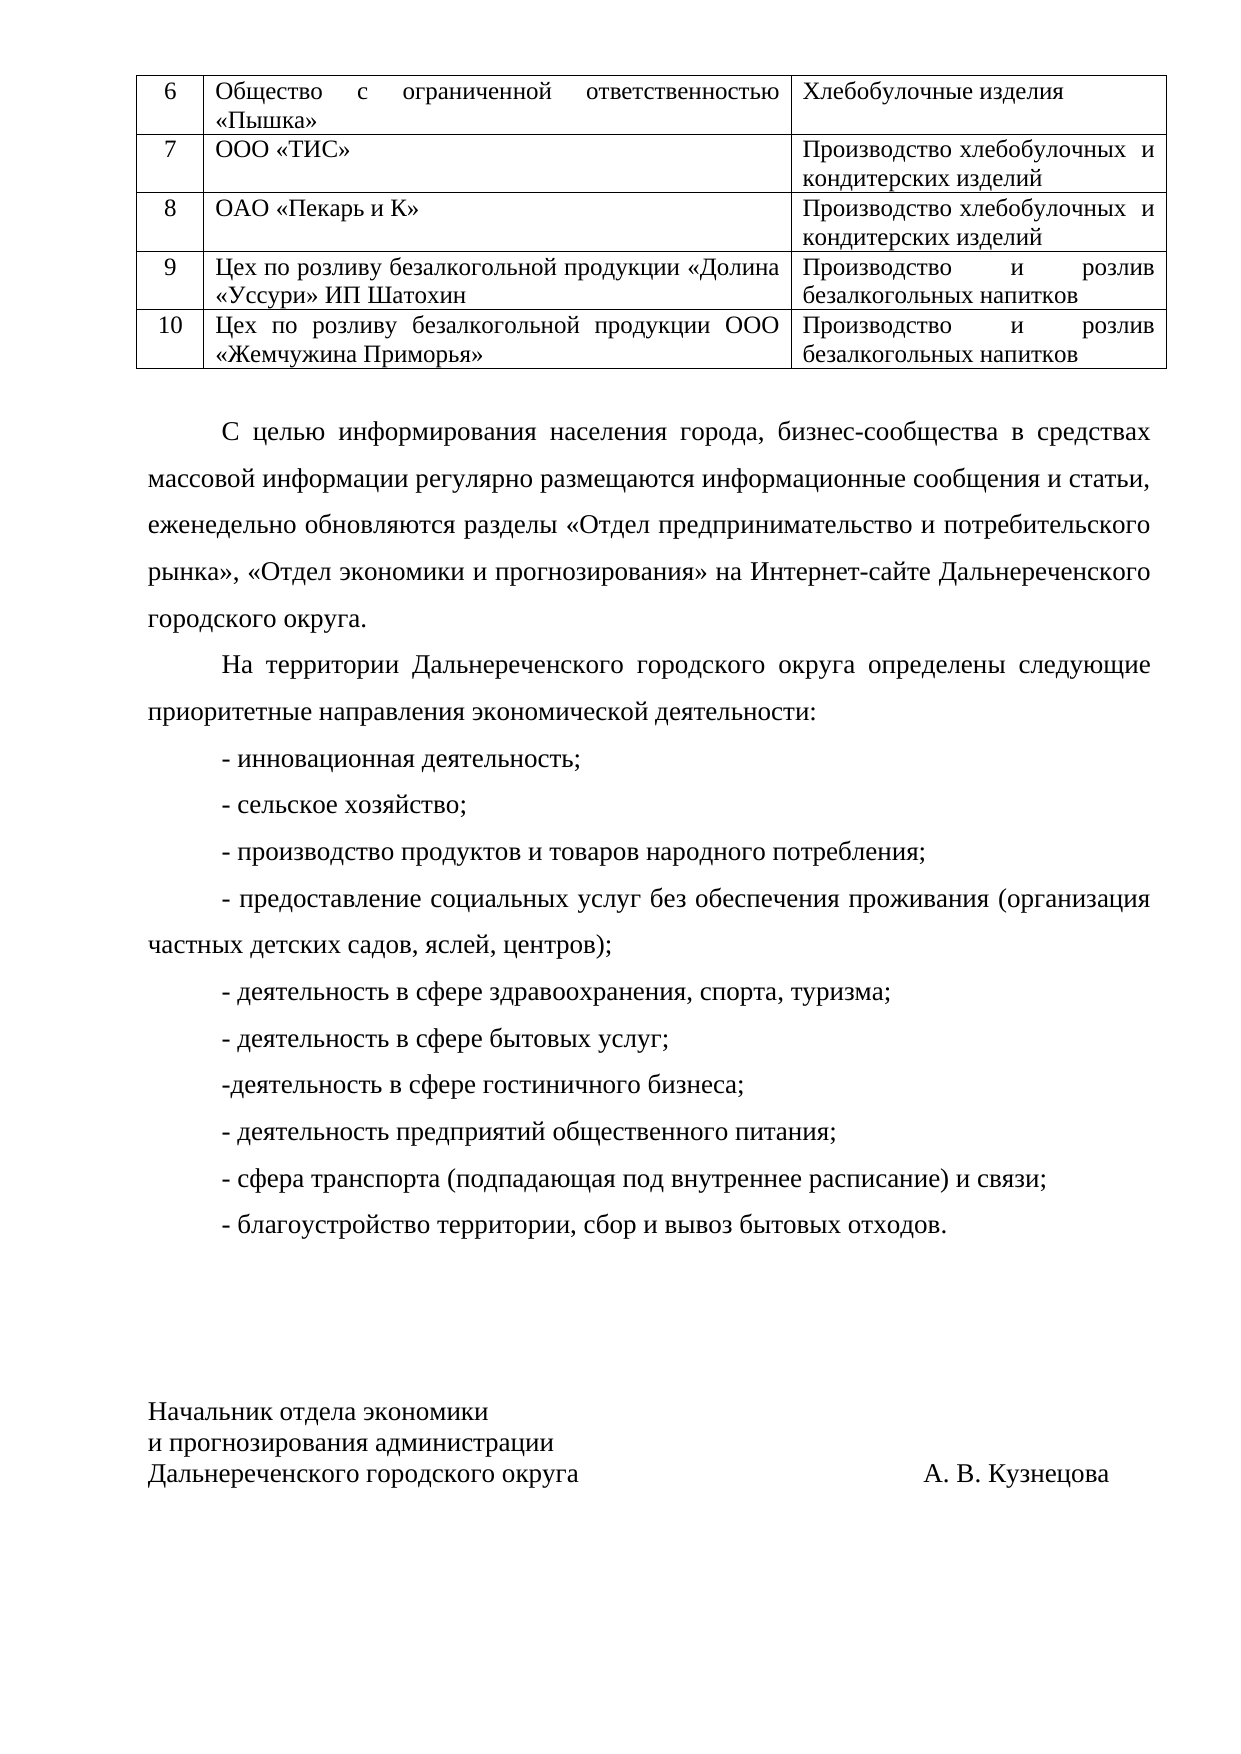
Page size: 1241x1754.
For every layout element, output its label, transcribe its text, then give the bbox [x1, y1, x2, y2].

table_cell Цех по розливу безалкогольной продукции ООО «Жемчужина Приморья» [204, 310, 791, 368]
table_cell Хлебобулочные изделия [792, 76, 1166, 133]
text - деятельность в сфере здравоохранения, спорта, туризма; [148, 975, 1152, 1006]
text На территории Дальнереченского городского округа определены следующие приоритетные направления экономической деятельности: [148, 649, 1152, 726]
table_cell Производство хлебобулочных и кондитерских изделий [792, 193, 1166, 251]
text С целью информирования населения города, бизнес-сообщества в средствах массовой информации регулярно размещаются информационные сообщения и статьи, еженедельно обновляются разделы «Отдел предпринимательство и потребительского рынка», «Отдел экономики и прогнозирования» на Интернет-сайте Дальнереченского городского округа. [148, 415, 1152, 633]
table_cell 7 [137, 135, 203, 192]
text - предоставление социальных услуг без обеспечения проживания (организация частных детских садов, яслей, центров); [148, 882, 1152, 960]
text - деятельность в сфере бытовых услуг; [148, 1022, 1152, 1053]
text - сфера транспорта (подпадающая под внутреннее расписание) и связи; [148, 1162, 1152, 1193]
text Дальнереченского городского округа А. В. Кузнецова [148, 1458, 1152, 1489]
table_cell ОАО «Пекарь и К» [204, 193, 791, 251]
table_cell Цех по розливу безалкогольной продукции «Долина «Уссури» ИП Шатохин [204, 252, 791, 309]
table_cell Общество с ограниченной ответственностью «Пышка» [204, 76, 791, 133]
text - производство продуктов и товаров народного потребления; [148, 835, 1152, 866]
table_cell 6 [137, 76, 203, 133]
text - деятельность предприятий общественного питания; [148, 1115, 1152, 1146]
text -деятельность в сфере гостиничного бизнеса; [148, 1069, 1152, 1100]
text - благоустройство территории, сбор и вывоз бытовых отходов. [148, 1209, 1152, 1240]
table_cell 8 [137, 193, 203, 251]
table_cell 9 [137, 252, 203, 309]
table_cell Производство и розлив безалкогольных напитков [792, 310, 1166, 368]
text - сельское хозяйство; [148, 789, 1152, 820]
text и прогнозирования администрации [148, 1426, 1152, 1458]
text Начальник отдела экономики [148, 1395, 1152, 1426]
text - инновационная деятельность; [148, 742, 1152, 773]
table_cell ООО «ТИС» [204, 135, 791, 192]
table_cell Производство хлебобулочных и кондитерских изделий [792, 135, 1166, 192]
table_cell Производство и розлив безалкогольных напитков [792, 252, 1166, 309]
table_cell 10 [137, 310, 203, 368]
